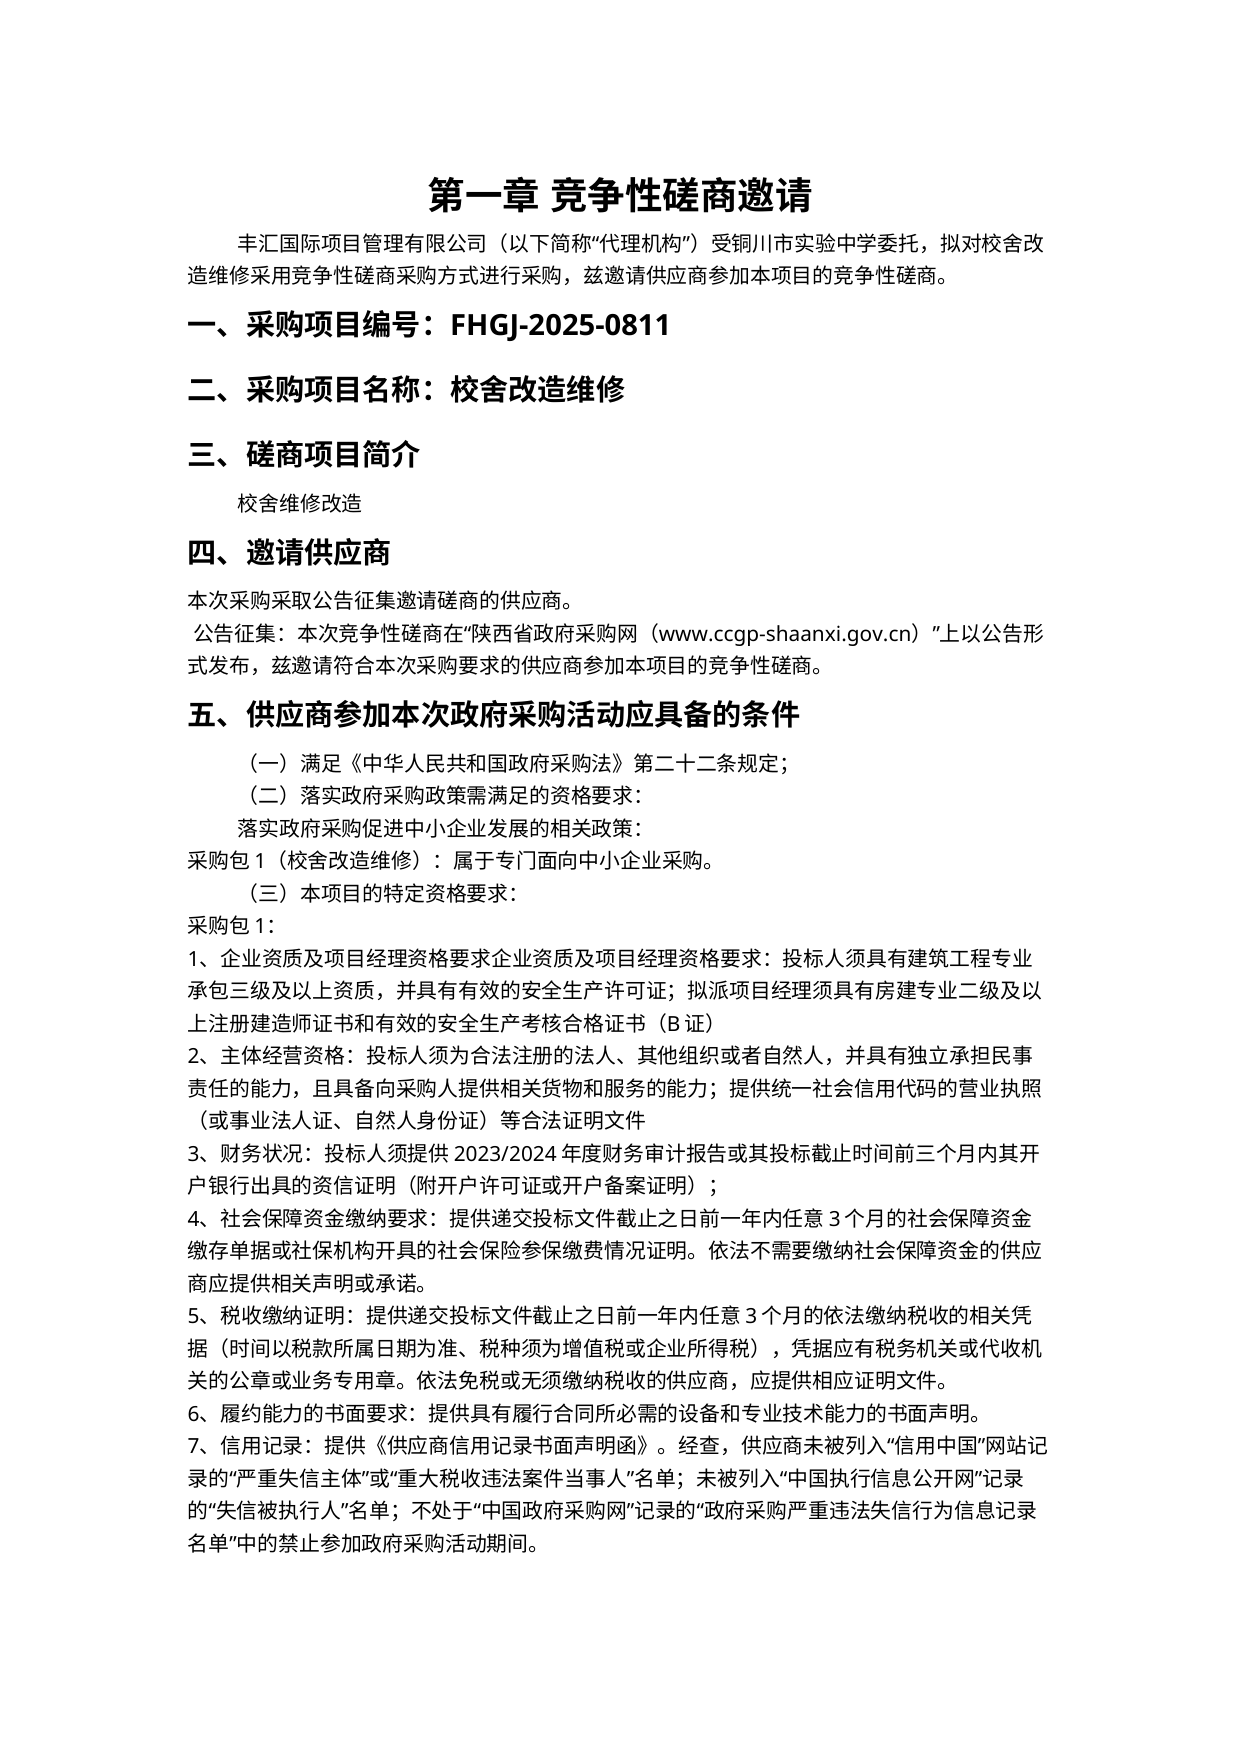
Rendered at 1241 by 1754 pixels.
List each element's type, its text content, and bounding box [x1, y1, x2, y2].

text 落实政府采购促进中小企业发展的相关政策： [187, 812, 1053, 844]
text 3、财务状况：投标人须提供2023/2024年度财务审计报告或其投标截止时间前三个月内其开户银行出具的资信证明（附开户许可证或开户备案证明）； [187, 1137, 1053, 1202]
text 校舍维修改造 [187, 487, 1053, 519]
text （三）本项目的特定资格要求： [187, 877, 1053, 909]
text 五、供应商参加本次政府采购活动应具备的条件 [187, 682, 1053, 747]
text 四、邀请供应商 [187, 519, 1053, 584]
text 三、磋商项目简介 [187, 422, 1053, 487]
text 1、企业资质及项目经理资格要求企业资质及项目经理资格要求：投标人须具有建筑工程专业承包三级及以上资质，并具有有效的安全生产许可证；拟派项目经理须具有房建专业二级及以上注册建造师证书和有效的安全生产考核合格证书（B证） [187, 942, 1053, 1039]
text 采购包1（校舍改造维修）：属于专门面向中小企业采购。 [187, 844, 1053, 877]
text （二）落实政府采购政策需满足的资格要求： [187, 779, 1053, 812]
text 丰汇国际项目管理有限公司（以下简称“代理机构”）受铜川市实验中学委托，拟对校舍改造维修采用竞争性磋商采购方式进行采购，兹邀请供应商参加本项目的竞争性磋商。 [187, 227, 1053, 292]
text （一）满足《中华人民共和国政府采购法》第二十二条规定； [187, 747, 1053, 779]
text 6、履约能力的书面要求：提供具有履行合同所必需的设备和专业技术能力的书面声明。 [187, 1397, 1053, 1429]
text 一、采购项目编号：FHGJ-2025-0811 [187, 292, 1053, 357]
text 公告征集：本次竞争性磋商在“陕西省政府采购网（www.ccgp-shaanxi.gov.cn）”上以公告形式发布，兹邀请符合本次采购要求的供应商参加本项目的竞争性磋商。 [187, 617, 1053, 682]
text 2、主体经营资格：投标人须为合法注册的法人、其他组织或者自然人，并具有独立承担民事责任的能力，且具备向采购人提供相关货物和服务的能力；提供统一社会信用代码的营业执照（或事业法人证、自然人身份证）等合法证明文件 [187, 1039, 1053, 1137]
text 本次采购采取公告征集邀请磋商的供应商。 [187, 584, 1053, 617]
text 5、税收缴纳证明：提供递交投标文件截止之日前一年内任意3个月的依法缴纳税收的相关凭据（时间以税款所属日期为准、税种须为增值税或企业所得税），凭据应有税务机关或代收机关的公章或业务专用章。依法免税或无须缴纳税收的供应商，应提供相应证明文件。 [187, 1299, 1053, 1397]
text 7、信用记录：提供《供应商信用记录书面声明函》。经查，供应商未被列入“信用中国”网站记录的“严重失信主体”或“重大税收违法案件当事人”名单；未被列入“中国执行信息公开网”记录的“失信被执行人”名单；不处于“中国政府采购网”记录的“政府采购严重违法失信行为信息记录名单”中的禁止参加政府采购活动期间。 [187, 1429, 1053, 1559]
text 第一章 竞争性磋商邀请 [187, 162, 1053, 227]
text 采购包1： [187, 909, 1053, 942]
text 4、社会保障资金缴纳要求：提供递交投标文件截止之日前一年内任意3个月的社会保障资金缴存单据或社保机构开具的社会保险参保缴费情况证明。依法不需要缴纳社会保障资金的供应商应提供相关声明或承诺。 [187, 1202, 1053, 1299]
text 二、采购项目名称：校舍改造维修 [187, 357, 1053, 422]
